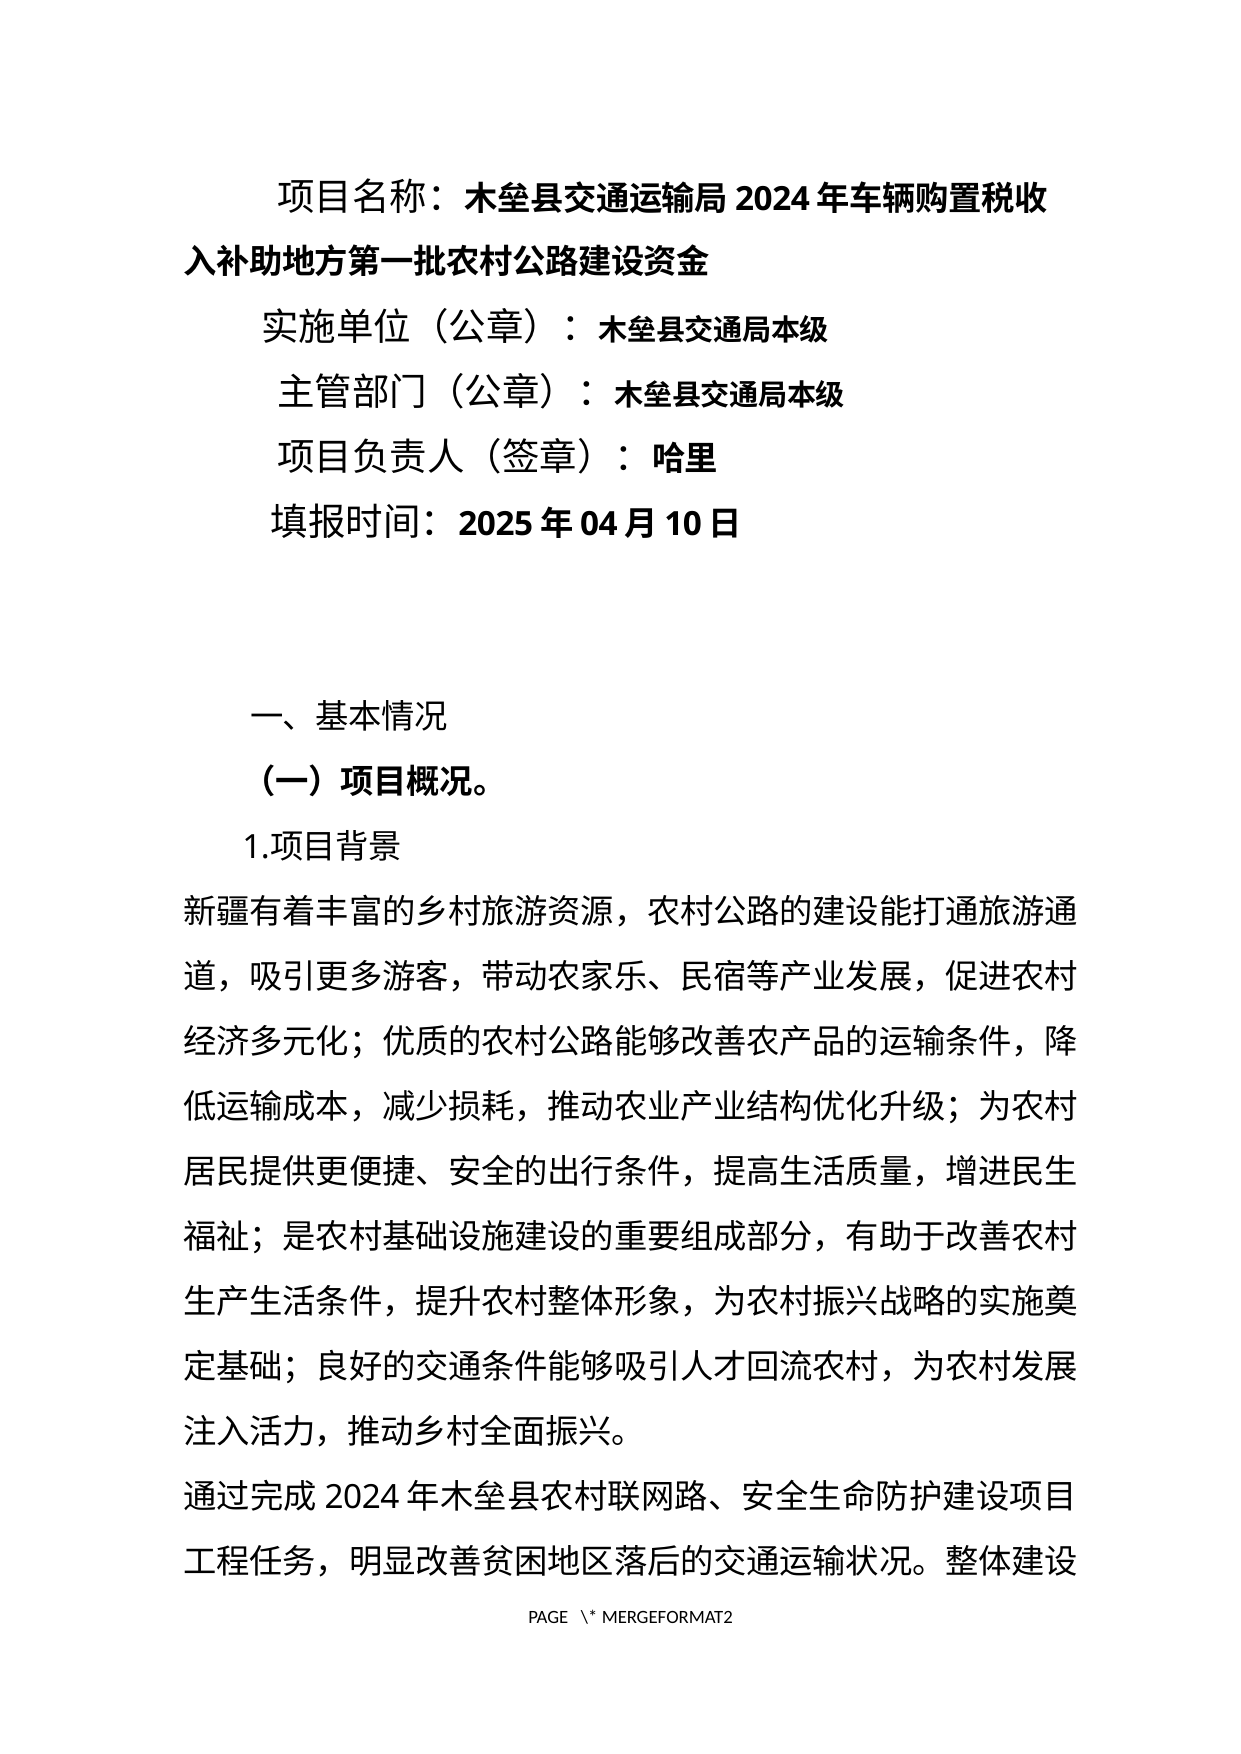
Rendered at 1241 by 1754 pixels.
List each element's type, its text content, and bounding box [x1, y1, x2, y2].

text 实施单位（公章）：木垒县交通局本级 [183, 292, 1078, 357]
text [183, 812, 1078, 1592]
text 一、基本情况 [183, 682, 1078, 747]
text 主管部门（公章）：木垒县交通局本级 [183, 357, 1078, 422]
text 项目负责人（签章）：哈里 [183, 422, 1078, 487]
text 填报时间：2025年04月10日 [211, 487, 1078, 552]
text （一）项目概况。 [183, 747, 1078, 812]
text 项目名称：木垒县交通运输局2024年车辆购置税收入补助地方第一批农村公路建设资金 [183, 162, 1078, 292]
